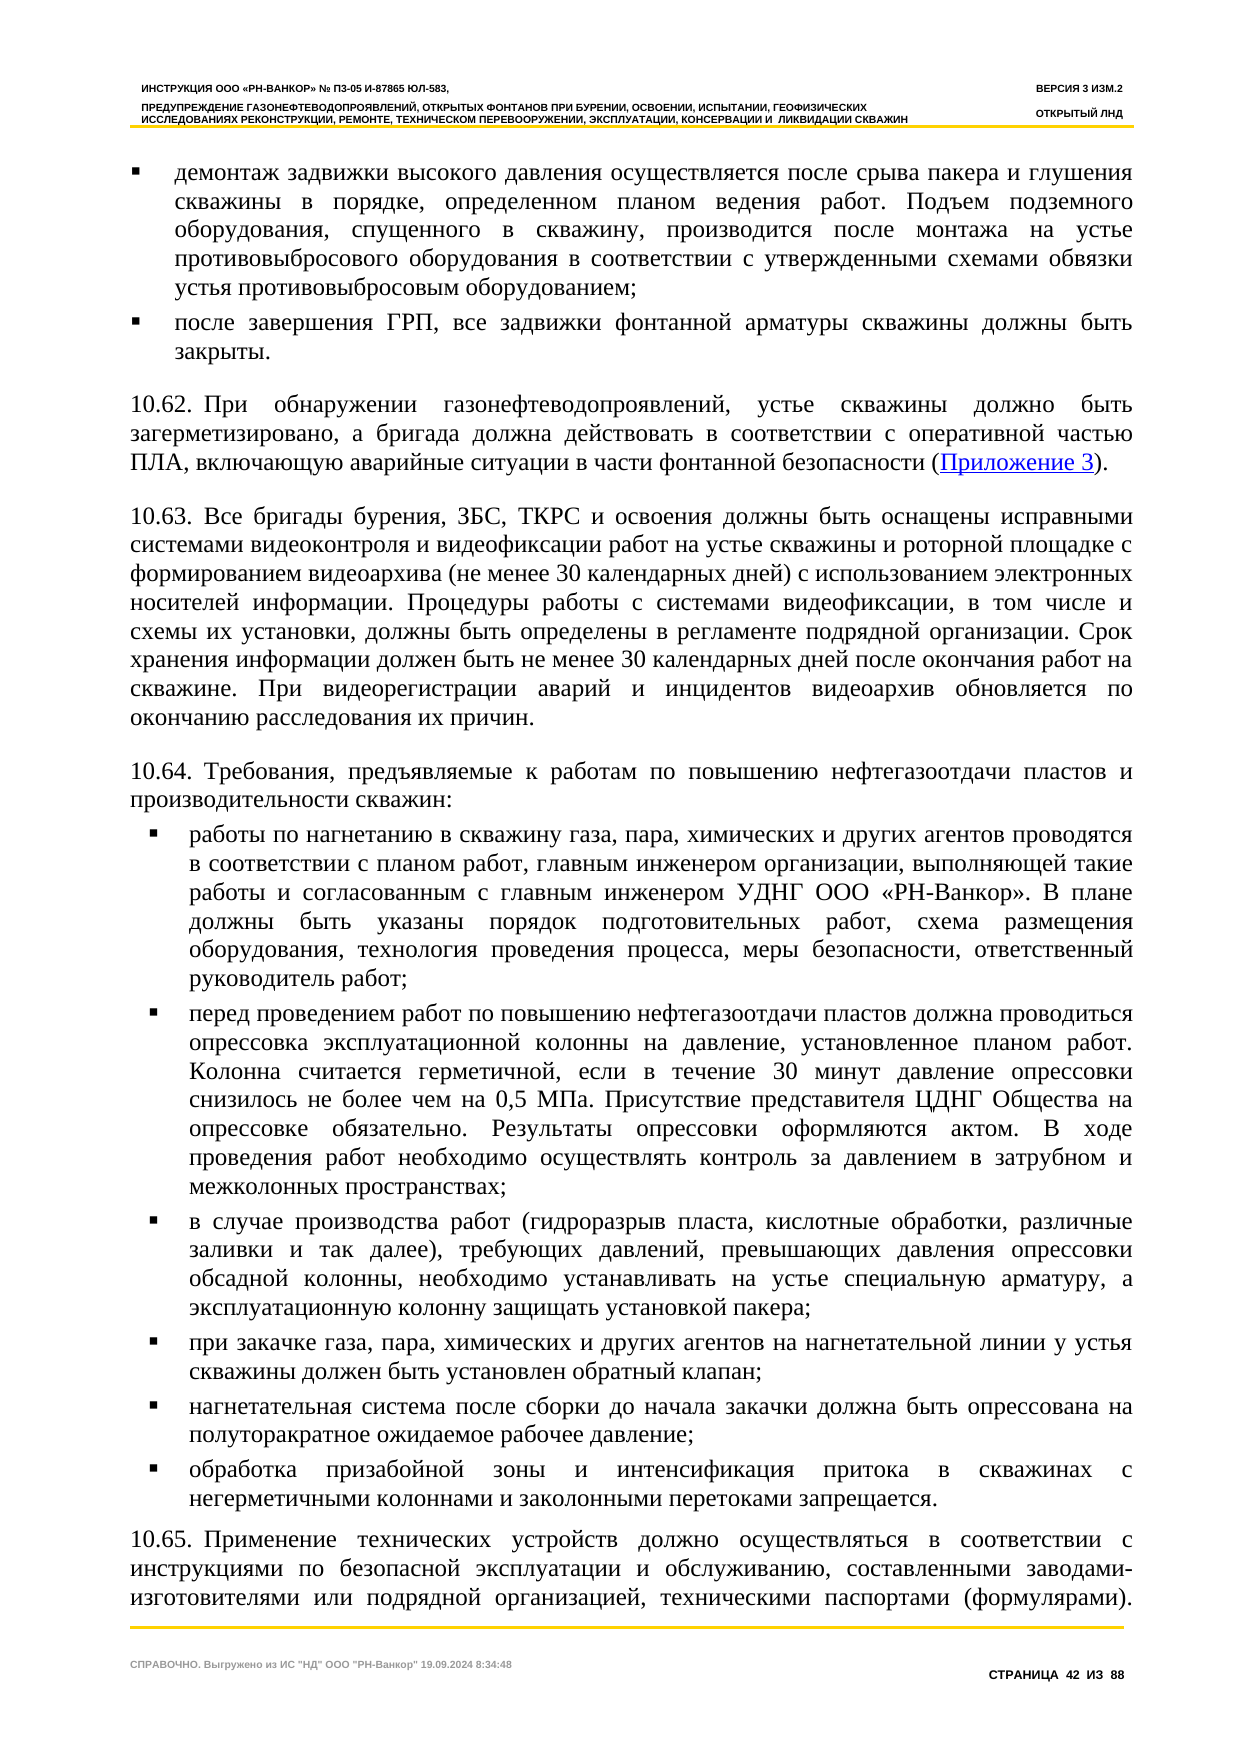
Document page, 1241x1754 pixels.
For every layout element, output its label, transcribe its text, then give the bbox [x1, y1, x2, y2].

list после завершения ГРП, все задвижки фонтанной арматуры скважины должны быть закрыты. [130, 307, 1134, 364]
list перед проведением работ по повышению нефтегазоотдачи пластов должна проводиться опрессовка эксплуатационной колонны на давление, установленное планом работ. Колонна считается герметичной, если в течение 30 минут давление опрессовки снизилось не более чем на 0,5 МПа. Присутствие представителя ЦДНГ Общества на опрессовке обязательно. Результаты опрессовки оформляются актом. В ходе проведения работ необходимо осуществлять контроль за давлением в затрубном и межколонных пространствах; [148, 998, 1134, 1199]
list Все бригады бурения, ЗБС, ТКРС и освоения должны быть оснащены исправными системами видеоконтроля и видеофиксации работ на устье скважины и роторной площадке с формированием видеоархива (не менее 30 календарных дней) с использованием электронных носителей информации. Процедуры работы с системами видеофиксации, в том числе и схемы их установки, должны быть определены в регламенте подрядной организации. Срок хранения информации должен быть не менее 30 календарных дней после окончания работ на скважине. При видеорегистрации аварий и инцидентов видеоархив обновляется по окончанию расследования их причин. [130, 501, 1134, 731]
list При обнаружении газонефтеводопроявлений, устье скважины должно быть загерметизировано, а бригада должна действовать в соответствии с оперативной частью ПЛА, включающую аварийные ситуации в части фонтанной безопасности (Приложение 3). [130, 389, 1134, 476]
list работы по нагнетанию в скважину газа, пара, химических и других агентов проводятся в соответствии с планом работ, главным инженером организации, выполняющей такие работы и согласованным с главным инженером УДНГ ООО «РН-Ванкор». В плане должны быть указаны порядок подготовительных работ, схема размещения оборудования, технология проведения процесса, меры безопасности, ответственный руководитель работ; [148, 819, 1134, 992]
list демонтаж задвижки высокого давления осуществляется после срыва пакера и глушения скважины в порядке, определенном планом ведения работ. Подъем подземного оборудования, спущенного в скважину, производится после монтажа на устье противовыбросового оборудования в соответствии с утвержденными схемами обвязки устья противовыбросовым оборудованием; [130, 157, 1134, 301]
list при закачке газа, пара, химических и других агентов на нагнетательной линии у устья скважины должен быть установлен обратный клапан; [148, 1327, 1134, 1384]
list Требования, предъявляемые к работам по повышению нефтегазоотдачи пластов и производительности скважин: [130, 756, 1134, 813]
list нагнетательная система после сборки до начала закачки должна быть опрессована на полуторакратное ожидаемое рабочее давление; [148, 1391, 1134, 1448]
list в случае производства работ (гидроразрыв пласта, кислотные обработки, различные заливки и так далее), требующих давлений, превышающих давления опрессовки обсадной колонны, необходимо устанавливать на устье специальную арматуру, а эксплуатационную колонну защищать установкой пакера; [148, 1206, 1134, 1321]
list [130, 1524, 1134, 1611]
list обработка призабойной зоны и интенсификация притока в скважинах с негерметичными колоннами и заколонными перетоками запрещается. [148, 1454, 1134, 1512]
